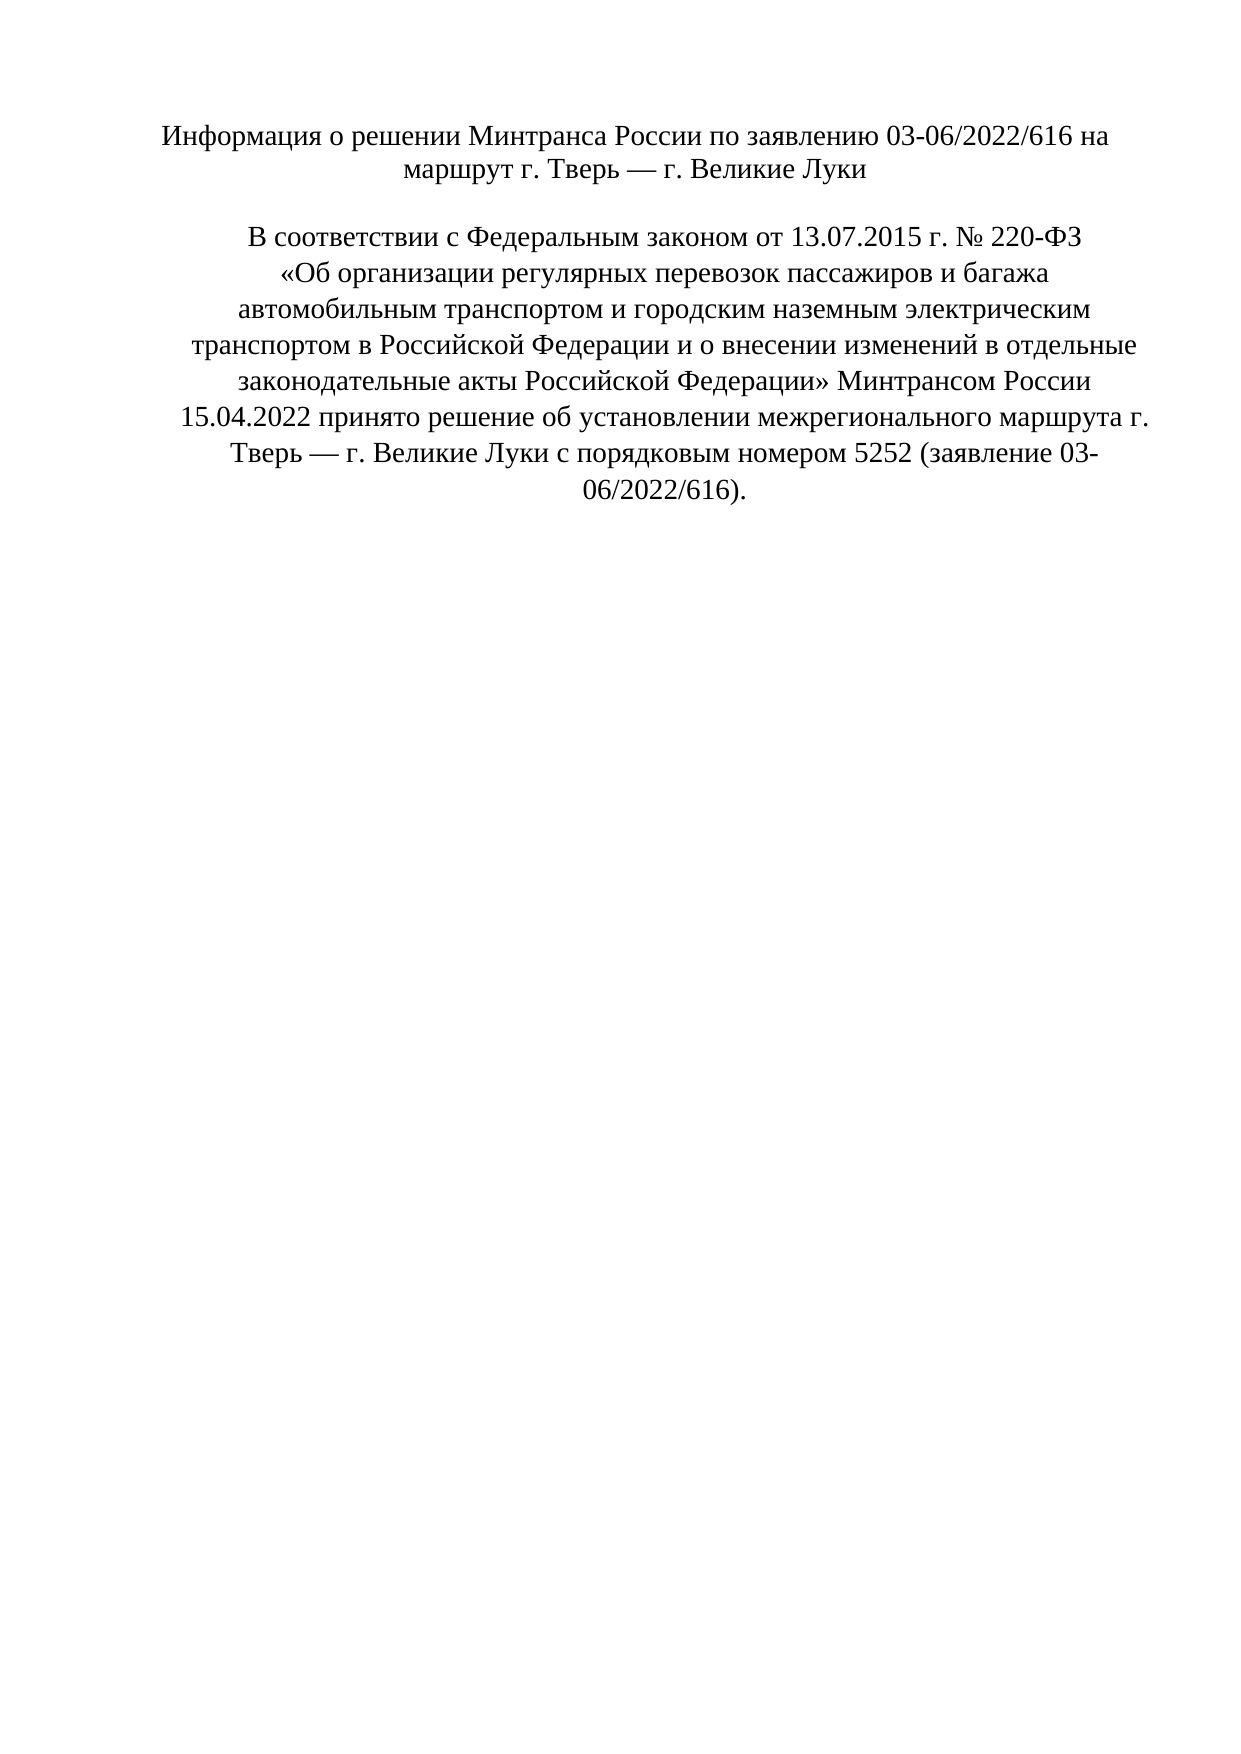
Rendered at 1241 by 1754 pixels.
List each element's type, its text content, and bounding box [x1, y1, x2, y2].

text В соответствии с Федеральным законом от 13.07.2015 г. № 220-ФЗ «Об организации регулярных перевозок пассажиров и багажа автомобильным транспортом и городским наземным электрическим транспортом в Российской Федерации и о внесении изменений в отдельные законодательные акты Российской Федерации» Минтрансом России 15.04.2022 принято решение об установлении межрегионального маршрута г. Тверь — г. Великие Луки с порядковым номером 5252 (заявление 03-06/2022/616). [177, 219, 1152, 505]
text Информация о решении Минтранса России по заявлению 03-06/2022/616 на маршрут г. Тверь — г. Великие Луки [118, 118, 1152, 185]
